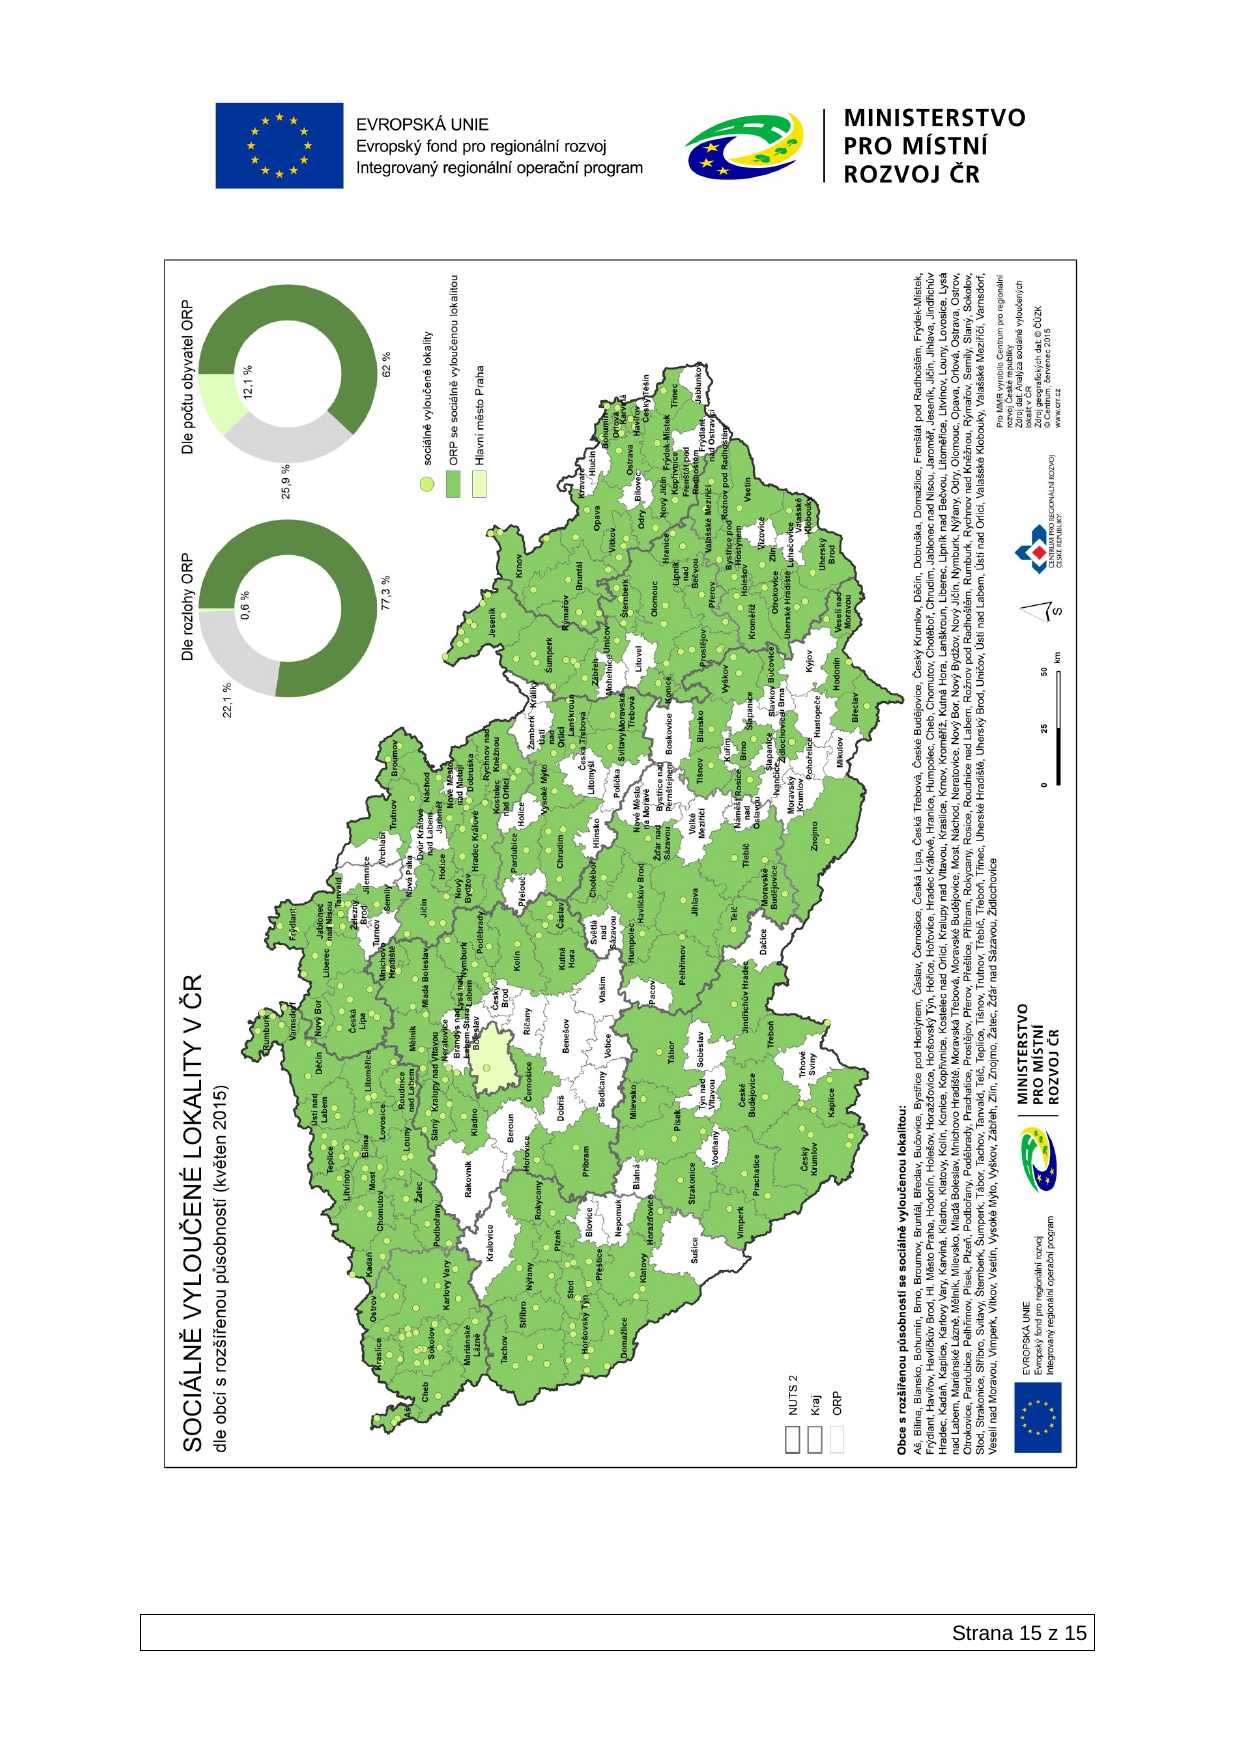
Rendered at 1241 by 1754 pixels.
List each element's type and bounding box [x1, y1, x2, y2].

picture [187, 73, 1053, 217]
picture [147, 245, 1093, 1482]
